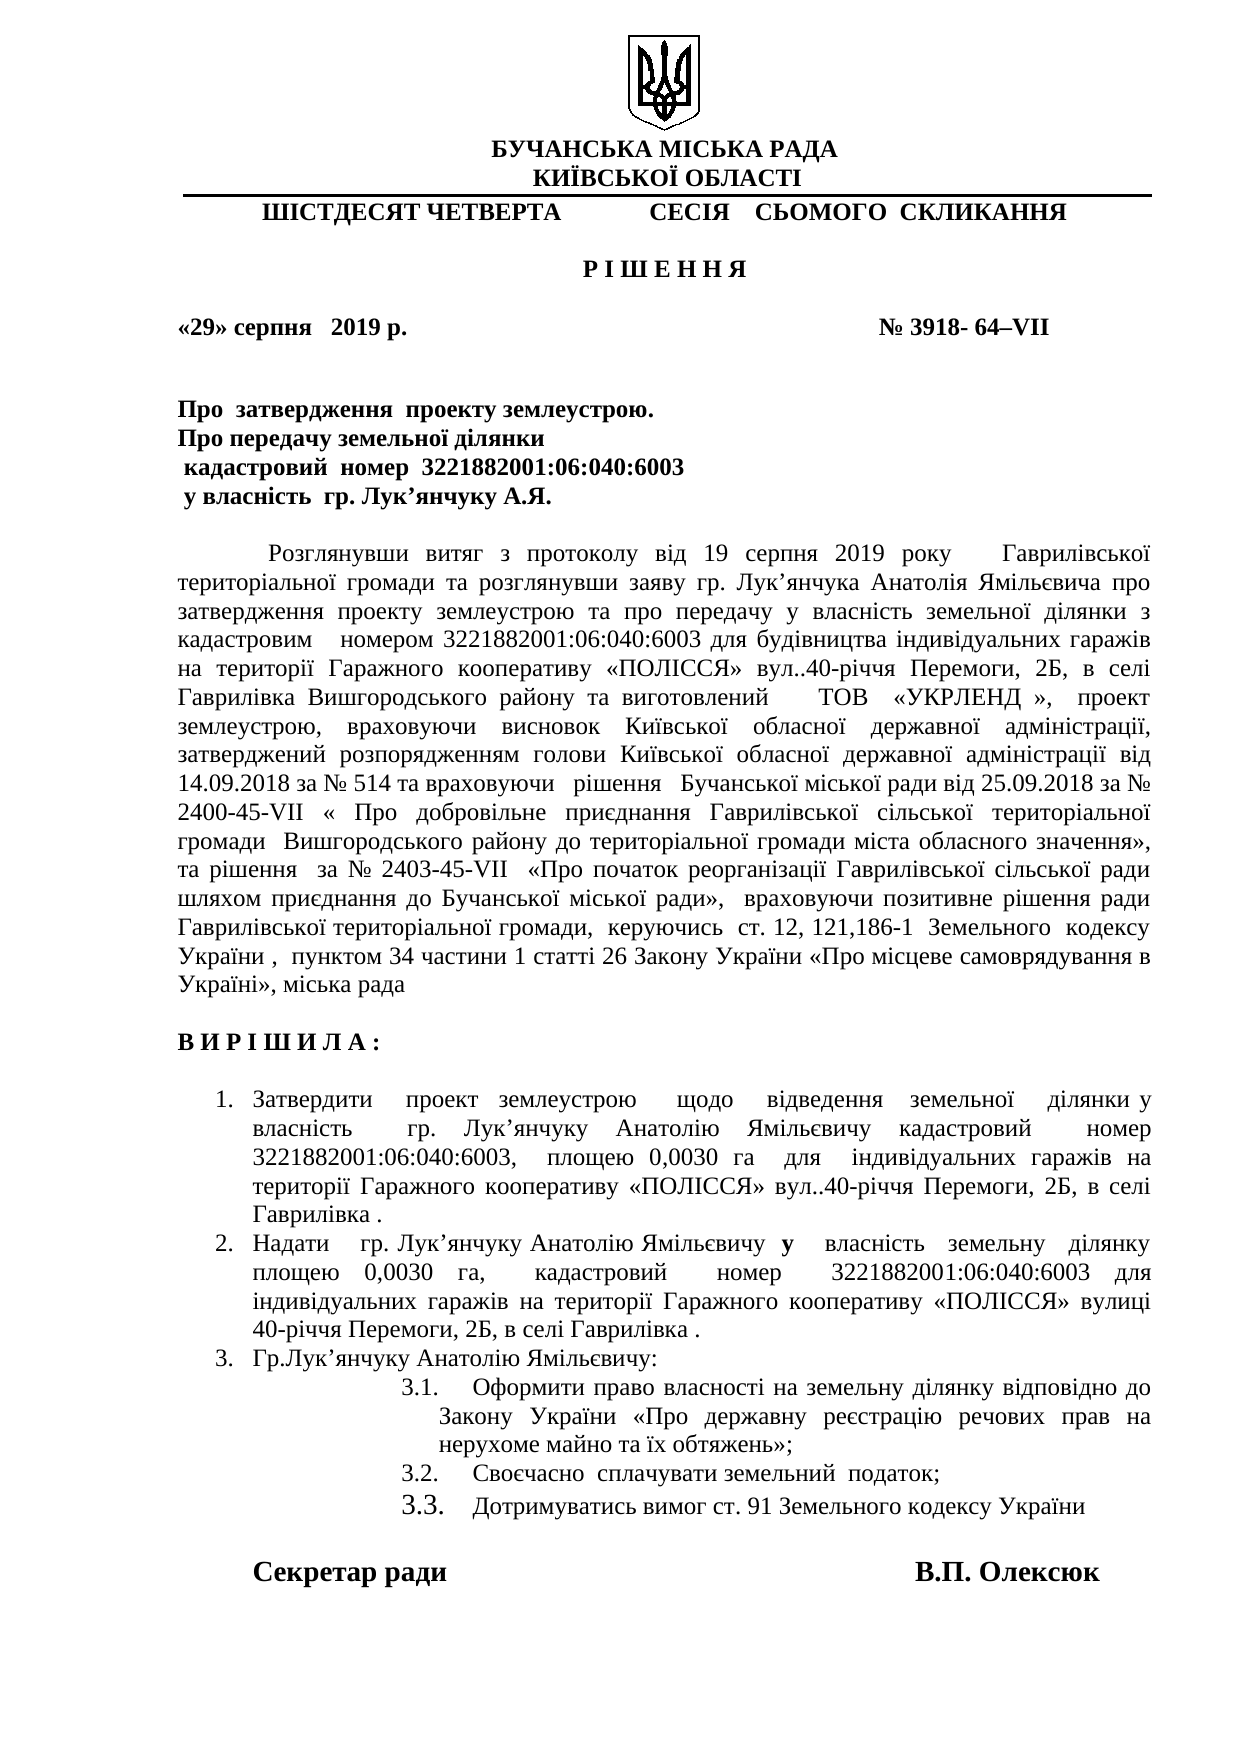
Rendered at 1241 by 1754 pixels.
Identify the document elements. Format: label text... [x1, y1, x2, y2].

list Секретар ради В.П. Олексюк [252, 1554, 1152, 1588]
text ШІСТДЕСЯТ ЧЕТВЕРТА СЕСІЯ СЬОМОГО СКЛИКАННЯ [177, 197, 1152, 226]
list Дотримуватись вимог ст. 91 Земельного кодексу України [401, 1487, 1152, 1521]
text у власність гр. Лук’янчуку А.Я. [177, 481, 1152, 509]
text Р І Ш Е Н Н Я [177, 254, 1152, 283]
list Надати гр. Лук’янчуку Анатолію Ямільєвичу у власність земельну ділянку площею 0,0030 га, кадастровий номер 3221882001:06:040:6003 для індивідуальних гаражів на території Гаражного кооперативу «ПОЛІССЯ» вулиці 40-річчя Перемоги, 2Б, в селі Гаврилівка . [215, 1228, 1152, 1343]
list Гр.Лук’янчуку Анатолію Ямільєвичу: [215, 1343, 1152, 1372]
text БУЧАНСЬКА МІСЬКА РАДА [177, 134, 1152, 163]
list Своєчасно сплачувати земельний податок; [401, 1458, 1152, 1487]
text Про затвердження проекту землеустрою. [177, 394, 1152, 423]
text Розглянувши витяг з протоколу від 19 серпня 2019 року Гаврилівської територіальної громади та розглянувши заяву гр. Лук’янчука Анатолія Ямільєвича про затвердження проекту землеустрою та про передачу у власність земельної ділянки з кадастровим номером 3221882001:06:040:6003 для будівництва індивідуальних гаражів на території Гаражного кооперативу «ПОЛІССЯ» вул..40-річчя Перемоги, 2Б, в селі Гаврилівка Вишгородського району та виготовлений ТОВ «УКРЛЕНД », проект землеустрою, враховуючи висновок Київської обласної державної адміністрації, затверджений розпорядженням голови Київської обласної державної адміністрації від 14.09.2018 за № 514 та враховуючи рішення Бучанської міської ради від 25.09.2018 за № 2400-45-VІІ « Про добровільне приєднання Гаврилівської сільської територіальної громади Вишгородського району до територіальної громади міста обласного значення», та рішення за № 2403-45-VІІ «Про початок реорганізації Гаврилівської сільської ради шляхом приєднання до Бучанської міської ради», враховуючи позитивне рішення ради Гаврилівської територіальної громади, керуючись ст. 12, 121,186-1 Земельного кодексу України , пунктом 34 частини 1 статті 26 Закону України «Про місцеве самоврядування в Україні», міська рада [177, 538, 1152, 998]
text В И Р І Ш И Л А : [177, 1027, 1152, 1056]
text кадастровий номер 3221882001:06:040:6003 [177, 452, 1152, 481]
text КИЇВСЬКОЇ ОБЛАСТІ [183, 163, 1152, 194]
text «29» серпня 2019 р. № 3918- 64–VІІ [177, 312, 1152, 341]
text Про передачу земельної ділянки [177, 423, 1152, 452]
list Затвердити проект землеустрою щодо відведення земельної ділянки у власність гр. Лук’янчуку Анатолію Ямільєвичу кадастровий номер 3221882001:06:040:6003, площею 0,0030 га для індивідуальних гаражів на території Гаражного кооперативу «ПОЛІССЯ» вул..40-річчя Перемоги, 2Б, в селі Гаврилівка . [215, 1084, 1152, 1228]
list Оформити право власності на земельну ділянку відповідно до Закону України «Про державну реєстрацію речових прав на нерухоме майно та їх обтяжень»; [401, 1372, 1152, 1458]
